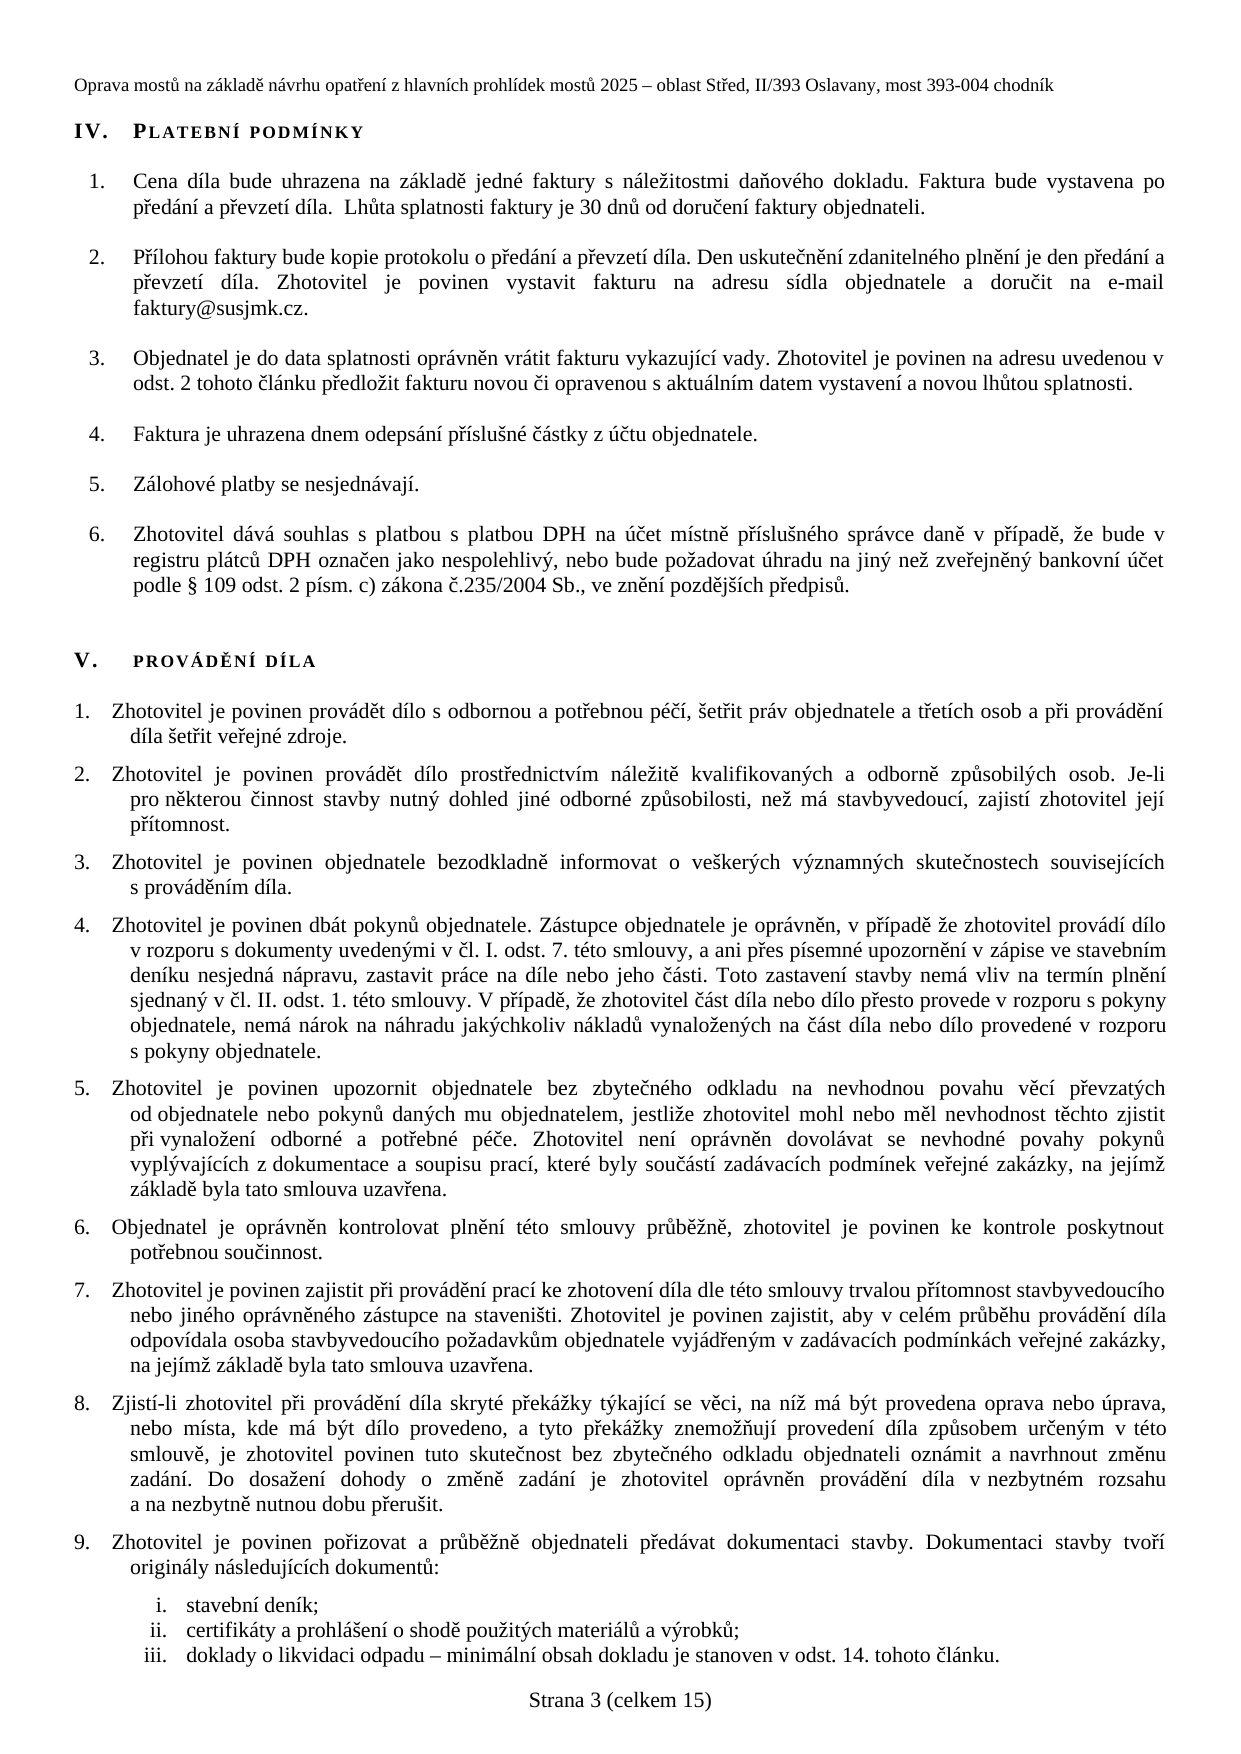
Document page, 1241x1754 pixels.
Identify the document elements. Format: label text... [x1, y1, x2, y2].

list Faktura je uhrazena dnem odepsání příslušné částky z účtu objednatele. [89, 421, 1166, 446]
list Zhotovitel dává souhlas s platbou s platbou DPH na účet místně příslušného správce daně v případě, že bude v registru plátců DPH označen jako nespolehlivý, nebo bude požadovat úhradu na jiný než zveřejněný bankovní účet podle § 109 odst. 2 písm. c) zákona č.235/2004 Sb., ve znění pozdějších předpisů. [89, 521, 1166, 597]
list Zjistí-li zhotovitel při provádění díla skryté překážky týkající se věci, na níž má být provedena oprava nebo úprava, nebo místa, kde má být dílo provedeno, a tyto překážky znemožňují provedení díla způsobem určeným v této smlouvě, je zhotovitel povinen tuto skutečnost bez zbytečného odkladu objednateli oznámit a navrhnout změnu zadání. Do dosažení dohody o změně zadání je zhotovitel oprávněn provádění díla v nezbytném rozsahu a na nezbytně nutnou dobu přerušit. [74, 1390, 1166, 1516]
list stavební deník; [167, 1592, 1166, 1617]
list Zhotovitel je povinen upozornit objednatele bez zbytečného odkladu na nevhodnou povahu věcí převzatých od objednatele nebo pokynů daných mu objednatelem, jestliže zhotovitel mohl nebo měl nevhodnost těchto zjistit při vynaložení odborné a potřebné péče. Zhotovitel není oprávněn dovolávat se nevhodné povahy pokynů vyplývajících z dokumentace a soupisu prací, které byly součástí zadávacích podmínek veřejné zakázky, na jejímž základě byla tato smlouva uzavřena. [74, 1075, 1166, 1201]
list Zhotovitel je povinen provádět dílo prostřednictvím náležitě kvalifikovaných a odborně způsobilých osob. Je-li pro některou činnost stavby nutný dohled jiné odborné způsobilosti, než má stavbyvedoucí, zajistí zhotovitel její přítomnost. [74, 761, 1166, 836]
list certifikáty a prohlášení o shodě použitých materiálů a výrobků; [167, 1617, 1166, 1642]
list Objednatel je oprávněn kontrolovat plnění této smlouvy průběžně, zhotovitel je povinen ke kontrole poskytnout potřebnou součinnost. [74, 1214, 1166, 1264]
list Platební podmínky [74, 118, 1166, 143]
list Zhotovitel je povinen provádět dílo s odbornou a potřebnou péčí, šetřit práv objednatele a třetích osob a při provádění díla šetřit veřejné zdroje. [74, 698, 1166, 748]
list Cena díla bude uhrazena na základě jedné faktury s náležitostmi daňového dokladu. Faktura bude vystavena po předání a převzetí díla. Lhůta splatnosti faktury je 30 dnů od doručení faktury objednateli. [89, 168, 1166, 219]
list Zhotovitel je povinen objednatele bezodkladně informovat o veškerých významných skutečnostech souvisejících s prováděním díla. [74, 849, 1166, 899]
list Zálohové platby se nesjednávají. [89, 471, 1166, 496]
list Objednatel je do data splatnosti oprávněn vrátit fakturu vykazující vady. Zhotovitel je povinen na adresu uvedenou v odst. 2 tohoto článku předložit fakturu novou či opravenou s aktuálním datem vystavení a novou lhůtou splatnosti. [89, 345, 1166, 395]
list Zhotovitel je povinen dbát pokynů objednatele. Zástupce objednatele je oprávněn, v případě že zhotovitel provádí dílo v rozporu s dokumenty uvedenými v čl. I. odst. 7. této smlouvy, a ani přes písemné upozornění v zápise ve stavebním deníku nesjedná nápravu, zastavit práce na díle nebo jeho části. Toto zastavení stavby nemá vliv na termín plnění sjednaný v čl. II. odst. 1. této smlouvy. V případě, že zhotovitel část díla nebo dílo přesto provede v rozporu s pokyny objednatele, nemá nárok na náhradu jakýchkoliv nákladů vynaložených na část díla nebo dílo provedené v rozporu s pokyny objednatele. [74, 912, 1166, 1063]
list Zhotovitel je povinen pořizovat a průběžně objednateli předávat dokumentaci stavby. Dokumentaci stavby tvoří originály následujících dokumentů: [74, 1529, 1166, 1579]
list doklady o likvidaci odpadu – minimální obsah dokladu je stanoven v odst. 14. tohoto článku. [167, 1642, 1166, 1667]
list provádění díla [74, 647, 1166, 672]
list Přílohou faktury bude kopie protokolu o předání a převzetí díla. Den uskutečnění zdanitelného plnění je den předání a převzetí díla. Zhotovitel je povinen vystavit fakturu na adresu sídla objednatele a doručit na e-mail faktury@susjmk.cz. [89, 244, 1166, 320]
list Zhotovitel je povinen zajistit při provádění prací ke zhotovení díla dle této smlouvy trvalou přítomnost stavbyvedoucího nebo jiného oprávněného zástupce na staveništi. Zhotovitel je povinen zajistit, aby v celém průběhu provádění díla odpovídala osoba stavbyvedoucího požadavkům objednatele vyjádřeným v zadávacích podmínkách veřejné zakázky, na jejímž základě byla tato smlouva uzavřena. [74, 1277, 1166, 1378]
